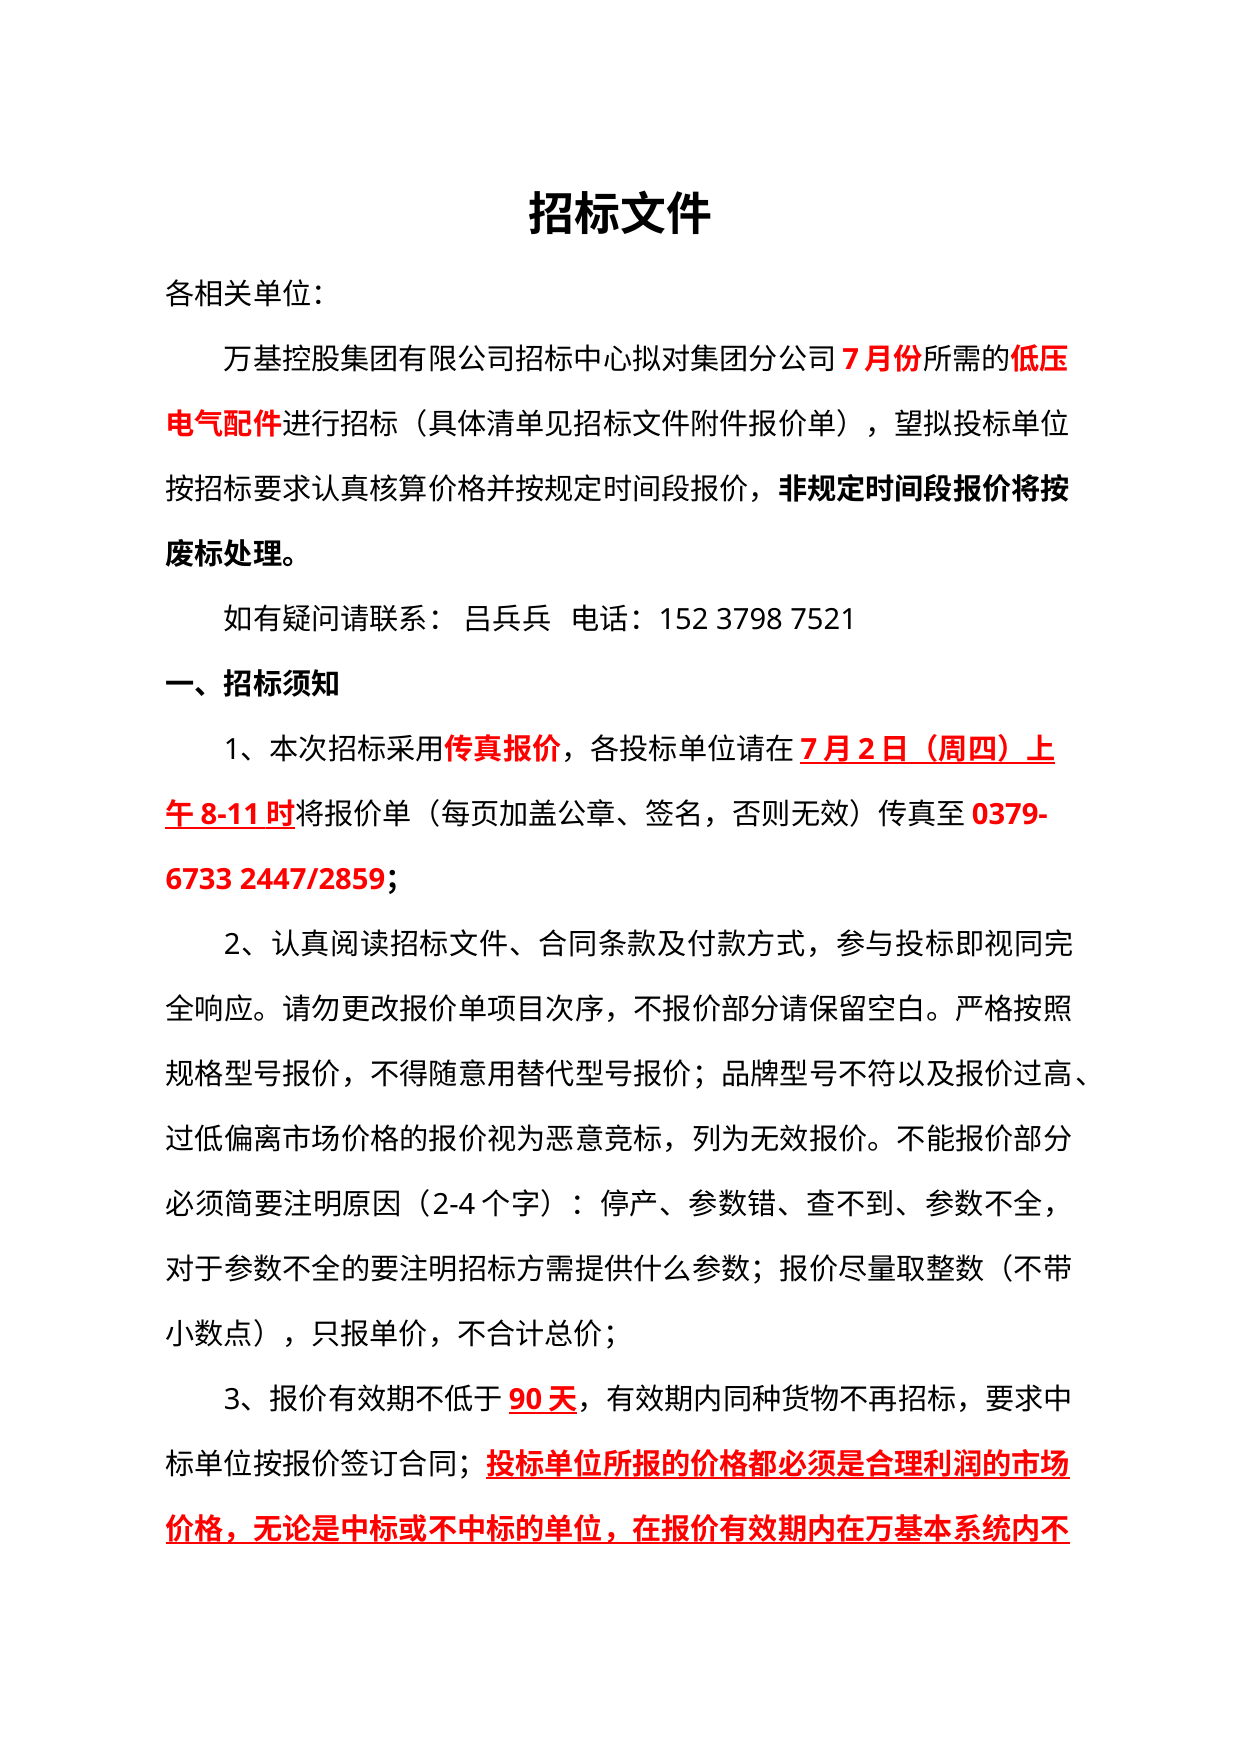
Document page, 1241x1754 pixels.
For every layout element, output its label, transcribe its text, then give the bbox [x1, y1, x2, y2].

text 一、招标须知 [165, 649, 1075, 714]
text 2、认真阅读招标文件、合同条款及付款方式，参与投标即视同完全响应。请勿更改报价单项目次序，不报价部分请保留空白。严格按照规格型号报价，不得随意用替代型号报价；品牌型号不符以及报价过高、过低偏离市场价格的报价视为恶意竞标，列为无效报价。不能报价部分必须简要注明原因（2-4个字）：停产、参数错、查不到、参数不全，对于参数不全的要注明招标方需提供什么参数；报价尽量取整数（不带小数点），只报单价，不合计总价； [165, 909, 1075, 1364]
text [165, 1364, 1075, 1559]
text 各相关单位： [165, 259, 1075, 324]
text 如有疑问请联系： 吕兵兵 电话：152 3798 7521 [165, 584, 1075, 649]
text 万基控股集团有限公司招标中心拟对集团分公司7月份所需的低压电气配件进行招标（具体清单见招标文件附件报价单），望拟投标单位按招标要求认真核算价格并按规定时间段报价，非规定时间段报价将按废标处理。 [165, 324, 1075, 584]
text 招标文件 [165, 162, 1075, 259]
text 1、本次招标采用传真报价，各投标单位请在7月2日（周四）上午8-11时将报价单（每页加盖公章、签名，否则无效）传真至0379-6733 2447/2859； [165, 714, 1075, 909]
